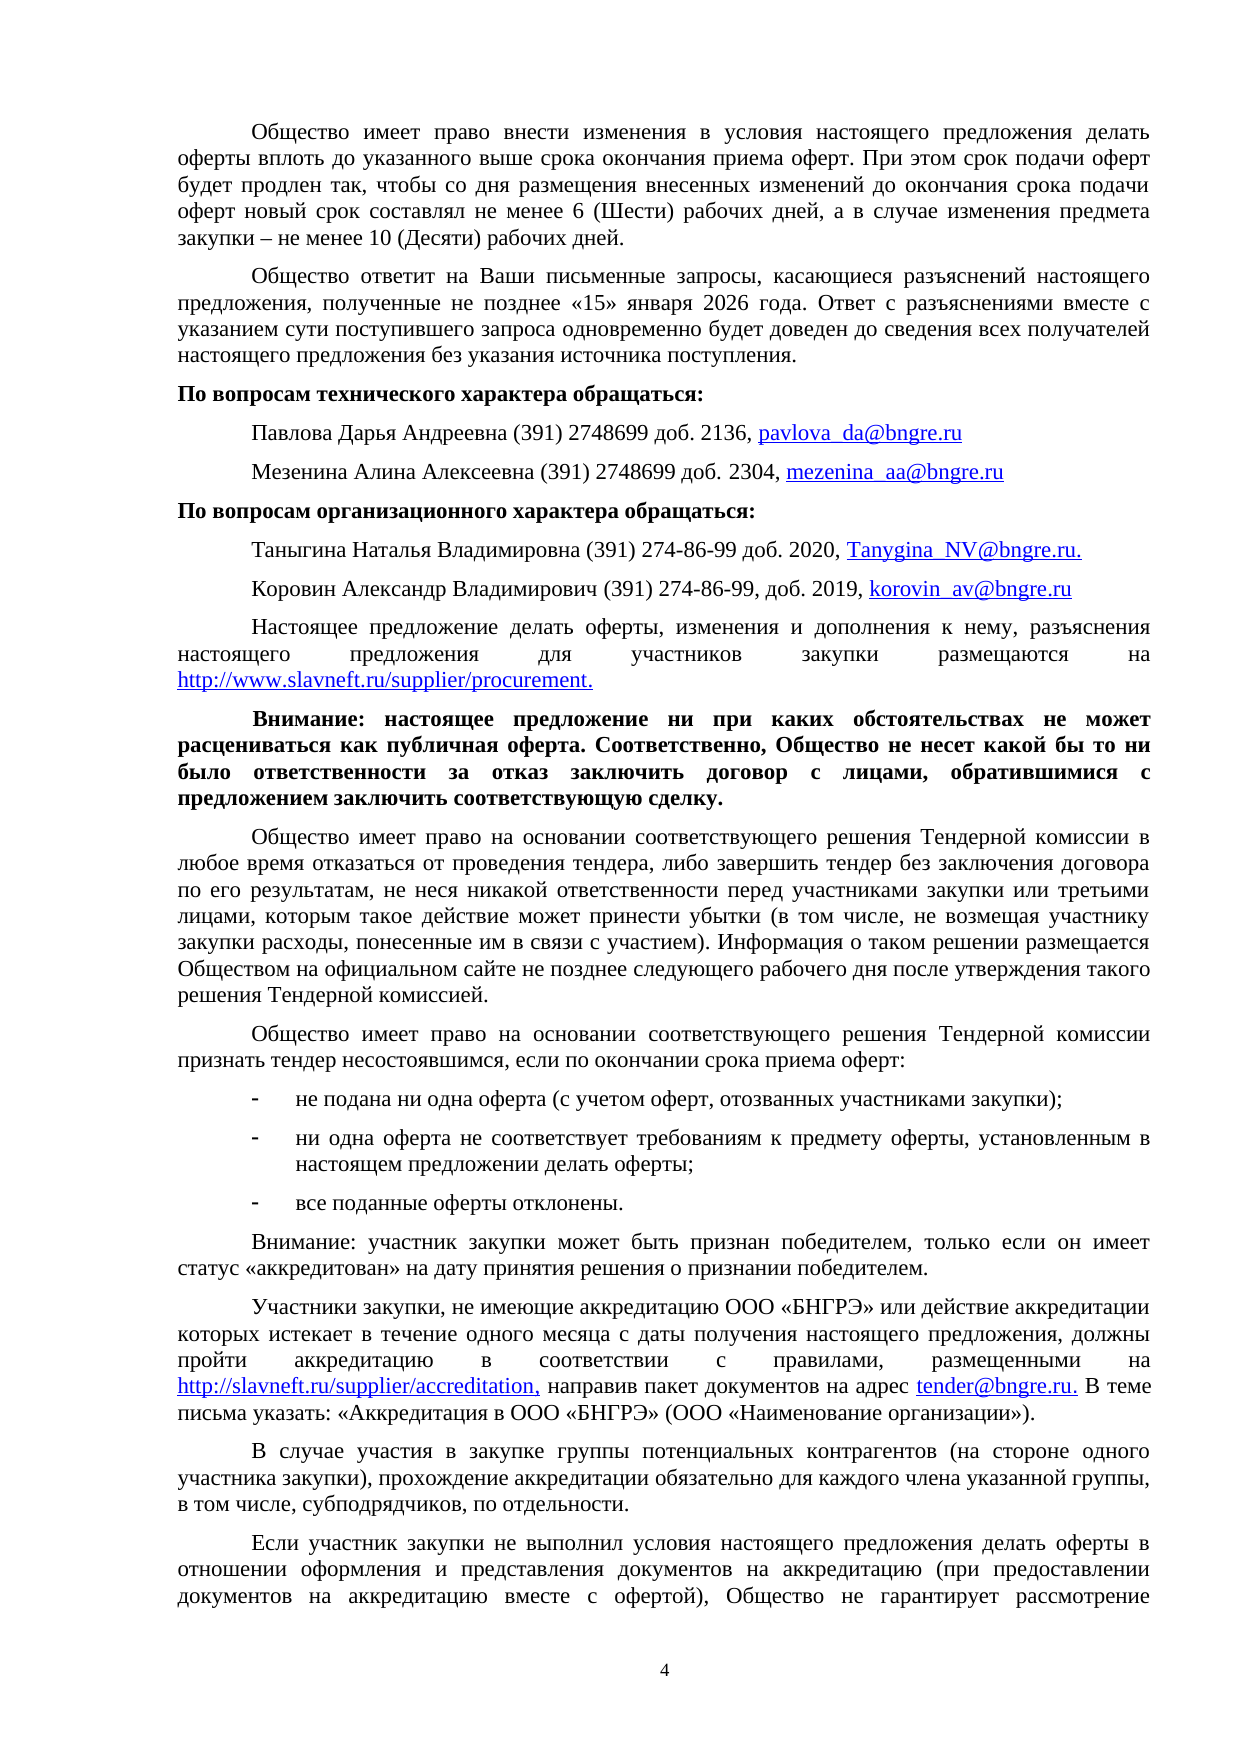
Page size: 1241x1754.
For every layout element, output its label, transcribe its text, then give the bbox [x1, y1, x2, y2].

text Павлова Дарья Андреевна (391) 2748699 доб. 2136, pavlova_da@bngre.ru [177, 419, 1152, 446]
text Общество имеет право внести изменения в условия настоящего предложения делать оферты вплоть до указанного выше срока окончания приема оферт. При этом срок подачи оферт будет продлен так, чтобы со дня размещения внесенных изменений до окончания срока подачи оферт новый срок составлял не менее 6 (Шести) рабочих дней, а в случае изменения предмета закупки – не менее 10 (Десяти) рабочих дней. [177, 118, 1152, 250]
text Внимание: настоящее предложение ни при каких обстоятельствах не может расцениваться как публичная оферта. Соответственно, Общество не несет какой бы то ни было ответственности за отказ заключить договор с лицами, обратившимися с предложением заключить соответствующую сделку. [177, 705, 1152, 810]
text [177, 1529, 1152, 1608]
text Мезенина Алина Алексеевна (391) 2748699 доб. 2304, mezenina_aa@bngre.ru [177, 458, 1152, 484]
text Общество имеет право на основании соответствующего решения Тендерной комиссии в любое время отказаться от проведения тендера, либо завершить тендер без заключения договора по его результатам, не неся никакой ответственности перед участниками закупки или третьими лицами, которым такое действие может принести убытки (в том числе, не возмещая участнику закупки расходы, понесенные им в связи с участием). Информация о таком решении размещается Обществом на официальном сайте не позднее следующего рабочего дня после утверждения такого решения Тендерной комиссией. [177, 823, 1152, 1007]
text Общество ответит на Ваши письменные запросы, касающиеся разъяснений настоящего предложения, полученные не позднее «15» января 2026 года. Ответ с разъяснениями вместе с указанием сути поступившего запроса одновременно будет доведен до сведения всех получателей настоящего предложения без указания источника поступления. [177, 262, 1152, 368]
list ни одна оферта не соответствует требованиям к предмету оферты, установленным в настоящем предложении делать оферты; [251, 1124, 1152, 1177]
text Настоящее предложение делать оферты, изменения и дополнения к нему, разъяснения настоящего предложения для участников закупки размещаются на http://www.slavneft.ru/supplier/procurement. [177, 613, 1152, 692]
text Общество имеет право на основании соответствующего решения Тендерной комиссии признать тендер несостоявшимся, если по окончании срока приема оферт: [177, 1020, 1152, 1073]
text Таныгина Наталья Владимировна (391) 274-86-99 доб. 2020, Tanygina_NV@bngre.ru. [177, 536, 1152, 562]
text Участники закупки, не имеющие аккредитацию ООО «БНГРЭ» или действие аккредитации которых истекает в течение одного месяца с даты получения настоящего предложения, должны пройти аккредитацию в соответствии с правилами, размещенными на http://slavneft.ru/supplier/accreditation, направив пакет документов на адрес tender@bngre.ru. В теме письма указать: «Аккредитация в ООО «БНГРЭ» (ООО «Наименование организации»). [177, 1293, 1152, 1425]
text Коровин Александр Владимирович (391) 274-86-99, доб. 2019, korovin_av@bngre.ru [177, 574, 1152, 601]
text Внимание: участник закупки может быть признан победителем, только если он имеет статус «аккредитован» на дату принятия решения о признании победителем. [177, 1228, 1152, 1281]
list не подана ни одна оферта (с учетом оферт, отозванных участниками закупки); [251, 1085, 1152, 1111]
list все поданные оферты отклонены. [251, 1189, 1152, 1216]
text По вопросам технического характера обращаться: [177, 380, 1152, 407]
text По вопросам организационного характера обращаться: [177, 497, 1152, 523]
text В случае участия в закупке группы потенциальных контрагентов (на стороне одного участника закупки), прохождение аккредитации обязательно для каждого члена указанной группы, в том числе, субподрядчиков, по отдельности. [177, 1438, 1152, 1517]
